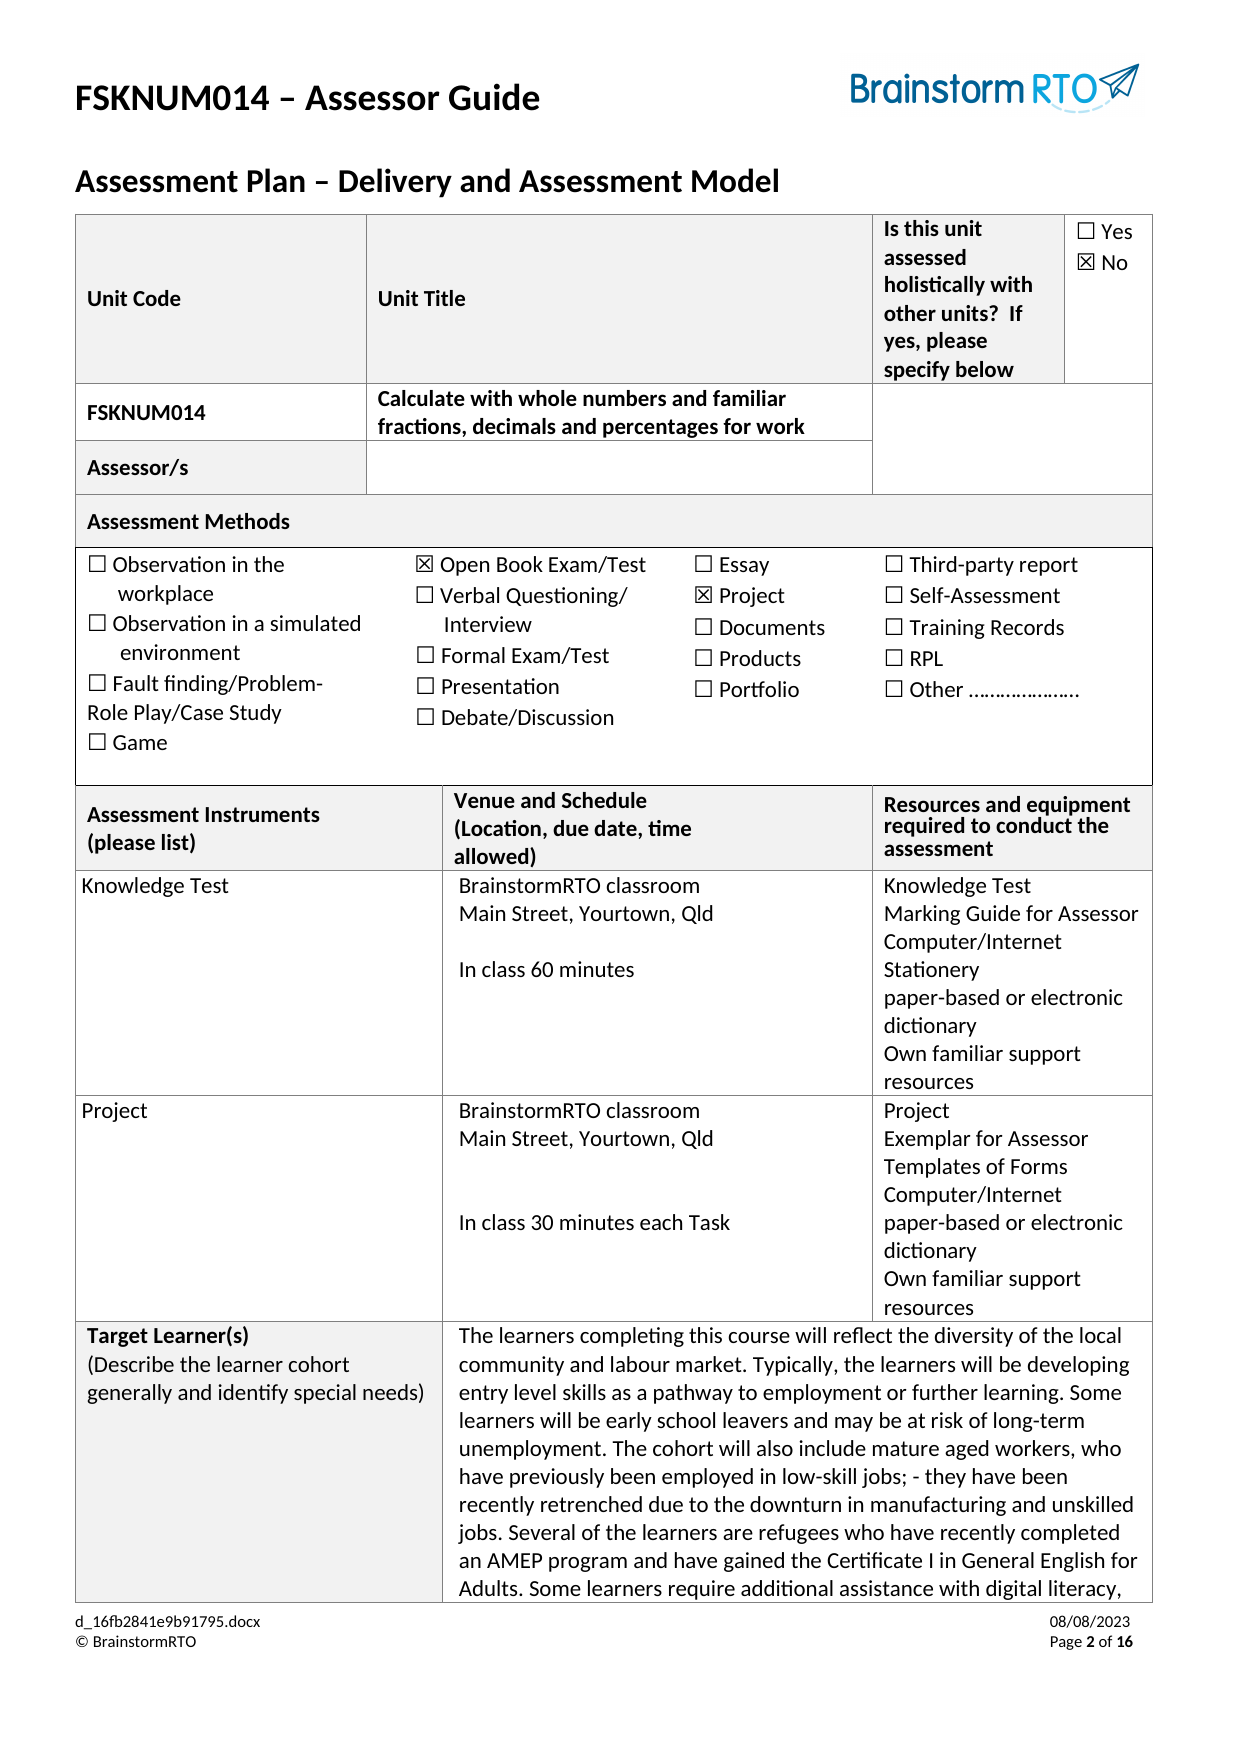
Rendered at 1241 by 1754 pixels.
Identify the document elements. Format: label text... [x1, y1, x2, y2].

table_header Unit Code [76, 215, 366, 383]
table_cell Assessor/s [76, 441, 366, 494]
table_cell Calculate with whole numbers and familiar fractions, decimals and percentages for work [367, 384, 872, 440]
table_cell Essay Project Documents Products Portfolio [666, 548, 872, 785]
text Assessment Plan – Delivery and Assessment Model [75, 160, 1165, 201]
table_cell Resources and equipment required to conduct the assessment [873, 786, 1152, 870]
table_header Yes No [1065, 215, 1152, 383]
table_cell Project Exemplar for Assessor Templates of Forms Computer/Internet paper-based or electronic dictionary Own familiar support resources [873, 1096, 1152, 1321]
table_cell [443, 1322, 1152, 1602]
table_cell Assessment Instruments (please list) [76, 786, 442, 870]
picture [839, 53, 1145, 117]
table_cell Knowledge Test [76, 871, 442, 1095]
table_cell Assessment Methods [76, 495, 1152, 547]
table_cell Third-party report Self-Assessment Training Records RPL Other ………………… [872, 548, 1152, 785]
table_cell BrainstormRTO classroom Main Street, Yourtown, Qld In class 30 minutes each Task [443, 1096, 872, 1321]
table_header Is this unit assessed holistically with other units? If yes, please specify below [873, 215, 1064, 383]
table_cell Knowledge Test Marking Guide for Assessor Computer/Internet Stationery paper-based or electronic dictionary Own familiar support resources [873, 871, 1152, 1095]
table_cell Observation in the workplace Observation in a simulated environment Fault finding/Problem- Role Play/Case Study Game [76, 548, 404, 785]
table_header Unit Title [367, 215, 872, 383]
table_cell BrainstormRTO classroom Main Street, Yourtown, Qld In class 60 minutes [443, 871, 872, 1095]
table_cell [76, 1322, 442, 1602]
table_cell Project [76, 1096, 442, 1321]
table_cell [367, 441, 872, 494]
table_cell Open Book Exam/Test Verbal Questioning/ Interview Formal Exam/Test Presentation Debate/Discussion [404, 548, 666, 785]
table_cell FSKNUM014 [76, 384, 366, 440]
table_cell [873, 384, 1152, 494]
table_cell Venue and Schedule (Location, due date, time allowed) [443, 786, 872, 870]
